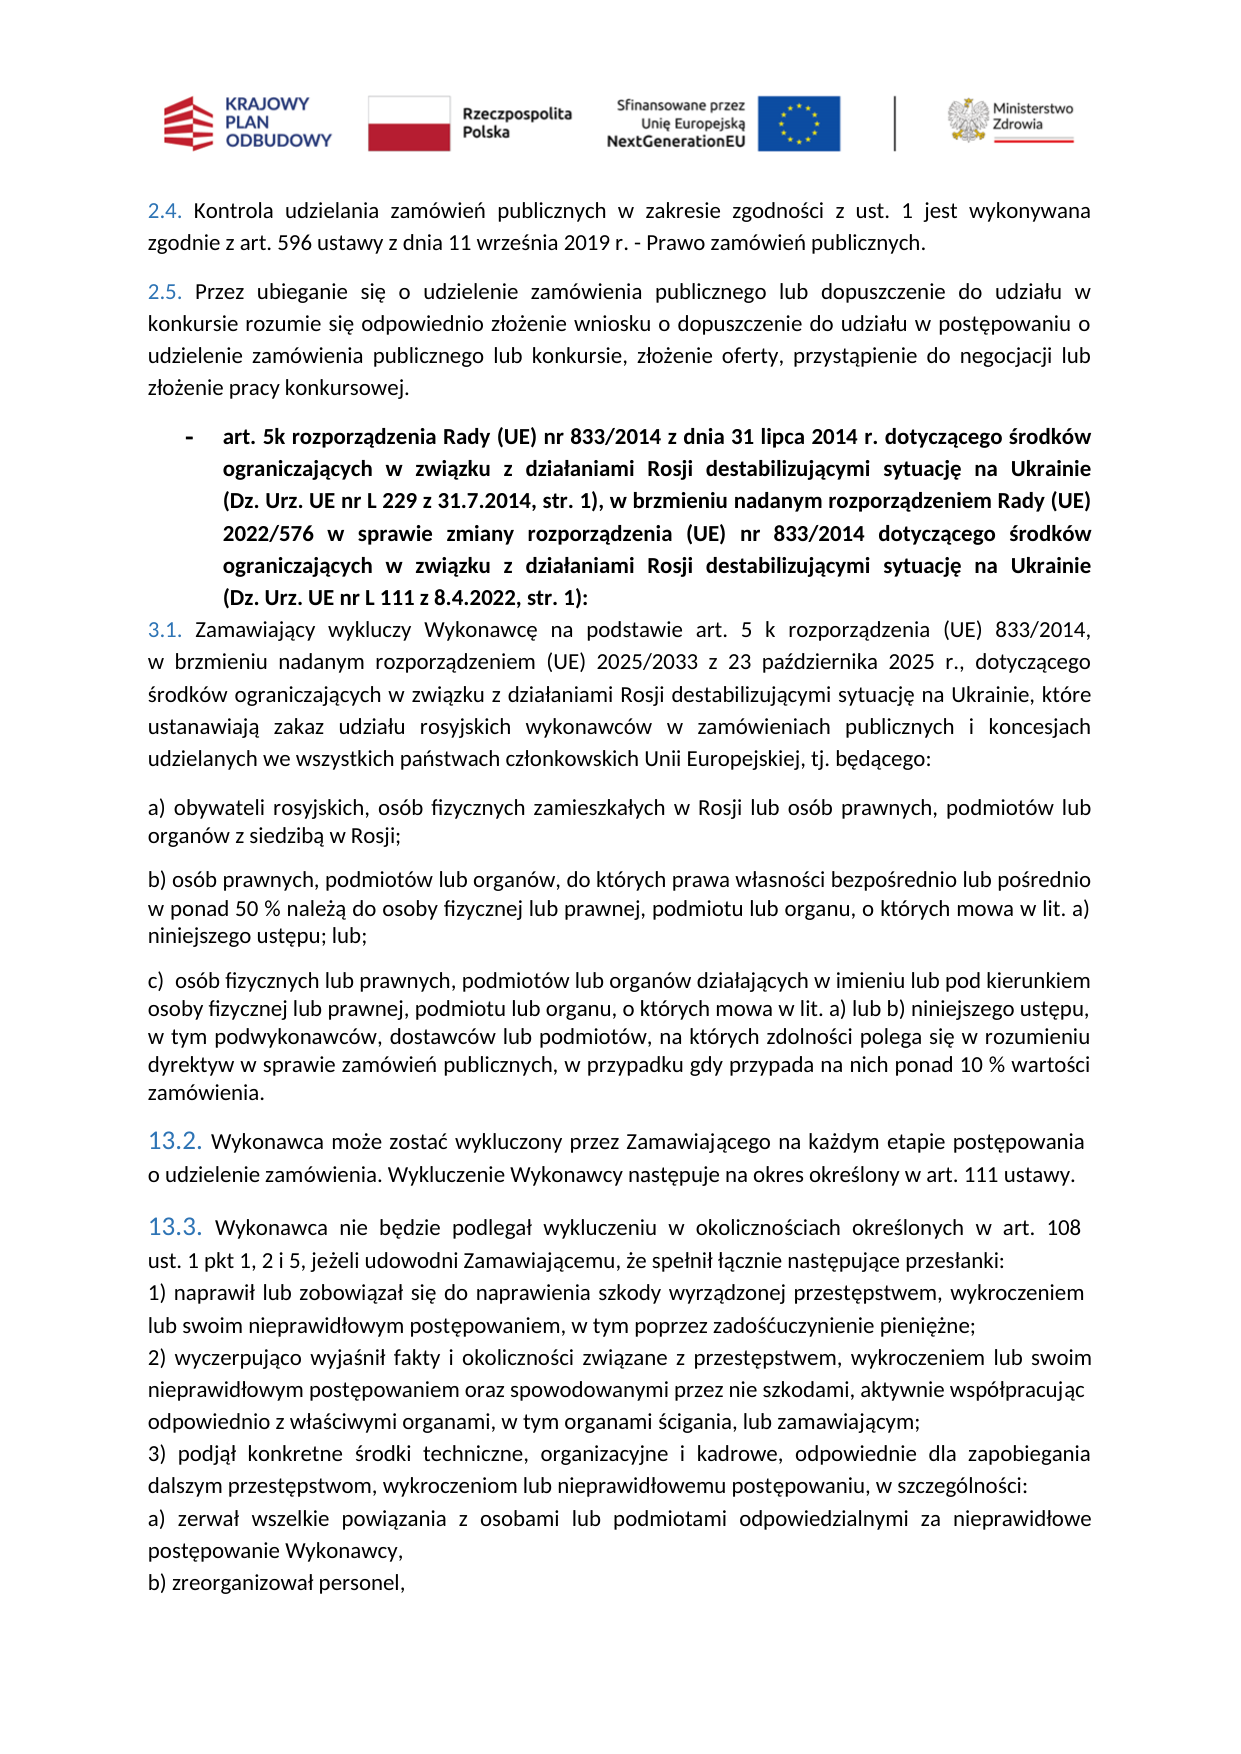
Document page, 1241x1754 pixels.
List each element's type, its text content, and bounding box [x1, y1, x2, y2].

list art. 5k rozporządzenia Rady (UE) nr 833/2014 z dnia 31 lipca 2014 r. dotyczącego środków ograniczających w związku z działaniami Rosji destabilizującymi sytuację na Ukrainie (Dz. Urz. UE nr L 229 z 31.7.2014, str. 1), w brzmieniu nadanym rozporządzeniem Rady (UE) 2022/576 w sprawie zmiany rozporządzenia (UE) nr 833/2014 dotyczącego środków ograniczających w związku z działaniami Rosji destabilizującymi sytuację na Ukrainie (Dz. Urz. UE nr L 111 z 8.4.2022, str. 1): [185, 422, 1093, 611]
picture [147, 73, 1093, 168]
text 2.4. Kontrola udzielania zamówień publicznych w zakresie zgodności z ust. 1 jest wykonywana zgodnie z art. 596 ustawy z dnia 11 września 2019 r. - Prawo zamówień publicznych. [148, 196, 1093, 256]
text 3) podjął konkretne środki techniczne, organizacyjne i kadrowe, odpowiednie dla zapobiegania dalszym przestępstwom, wykroczeniom lub nieprawidłowemu postępowaniu, w szczególności: [148, 1439, 1093, 1500]
text odpowiednio z właściwymi organami, w tym organami ścigania, lub zamawiającym; [148, 1407, 1093, 1435]
text 2.5. Przez ubieganie się o udzielenie zamówienia publicznego lub dopuszczenie do udziału w konkursie rozumie się odpowiednio złożenie wniosku o dopuszczenie do udziału w postępowaniu o udzielenie zamówienia publicznego lub konkursie, złożenie oferty, przystąpienie do negocjacji lub złożenie pracy konkursowej. [148, 277, 1093, 401]
text c) osób fizycznych lub prawnych, podmiotów lub organów działających w imieniu lub pod kierunkiem osoby fizycznej lub prawnej, podmiotu lub organu, o których mowa w lit. a) lub b) niniejszego ustępu, w tym podwykonawców, dostawców lub podmiotów, na których zdolności polega się w rozumieniu dyrektyw w sprawie zamówień publicznych, w przypadku gdy przypada na nich ponad 10 % wartości zamówienia. [148, 966, 1093, 1106]
text b) zreorganizował personel, [148, 1568, 1093, 1596]
text a) obywateli rosyjskich, osób fizycznych zamieszkałych w Rosji lub osób prawnych, podmiotów lub organów z siedzibą w Rosji; [148, 793, 1093, 849]
text b) osób prawnych, podmiotów lub organów, do których prawa własności bezpośrednio lub pośrednio w ponad 50 % należą do osoby fizycznej lub prawnej, podmiotu lub organu, o których mowa w lit. a) niniejszego ustępu; lub; [148, 866, 1093, 950]
text 13.3. Wykonawca nie będzie podlegał wykluczeniu w okolicznościach określonych w art. 108 ust. 1 pkt 1, 2 i 5, jeżeli udowodni Zamawiającemu, że spełnił łącznie następujące przesłanki: [148, 1209, 1093, 1274]
text 3.1. Zamawiający wykluczy Wykonawcę na podstawie art. 5 k rozporządzenia (UE) 833/2014, w brzmieniu nadanym rozporządzeniem (UE) 2025/2033 z 23 października 2025 r., dotyczącego środków ograniczających w związku z działaniami Rosji destabilizującymi sytuację na Ukrainie, które ustanawiają zakaz udziału rosyjskich wykonawców w zamówieniach publicznych i koncesjach udzielanych we wszystkich państwach członkowskich Unii Europejskiej, tj. będącego: [148, 615, 1093, 772]
text 13.2. Wykonawca może zostać wykluczony przez Zamawiającego na każdym etapie postępowania o udzielenie zamówienia. Wykluczenie Wykonawcy następuje na okres określony w art. 111 ustawy. [148, 1123, 1093, 1188]
text 2) wyczerpująco wyjaśnił fakty i okoliczności związane z przestępstwem, wykroczeniem lub swoim nieprawidłowym postępowaniem oraz spowodowanymi przez nie szkodami, aktywnie współpracując [148, 1343, 1093, 1403]
text a) zerwał wszelkie powiązania z osobami lub podmiotami odpowiedzialnymi za nieprawidłowe postępowanie Wykonawcy, [148, 1504, 1093, 1564]
text 1) naprawił lub zobowiązał się do naprawienia szkody wyrządzonej przestępstwem, wykroczeniem lub swoim nieprawidłowym postępowaniem, w tym poprzez zadośćuczynienie pieniężne; [148, 1278, 1093, 1339]
